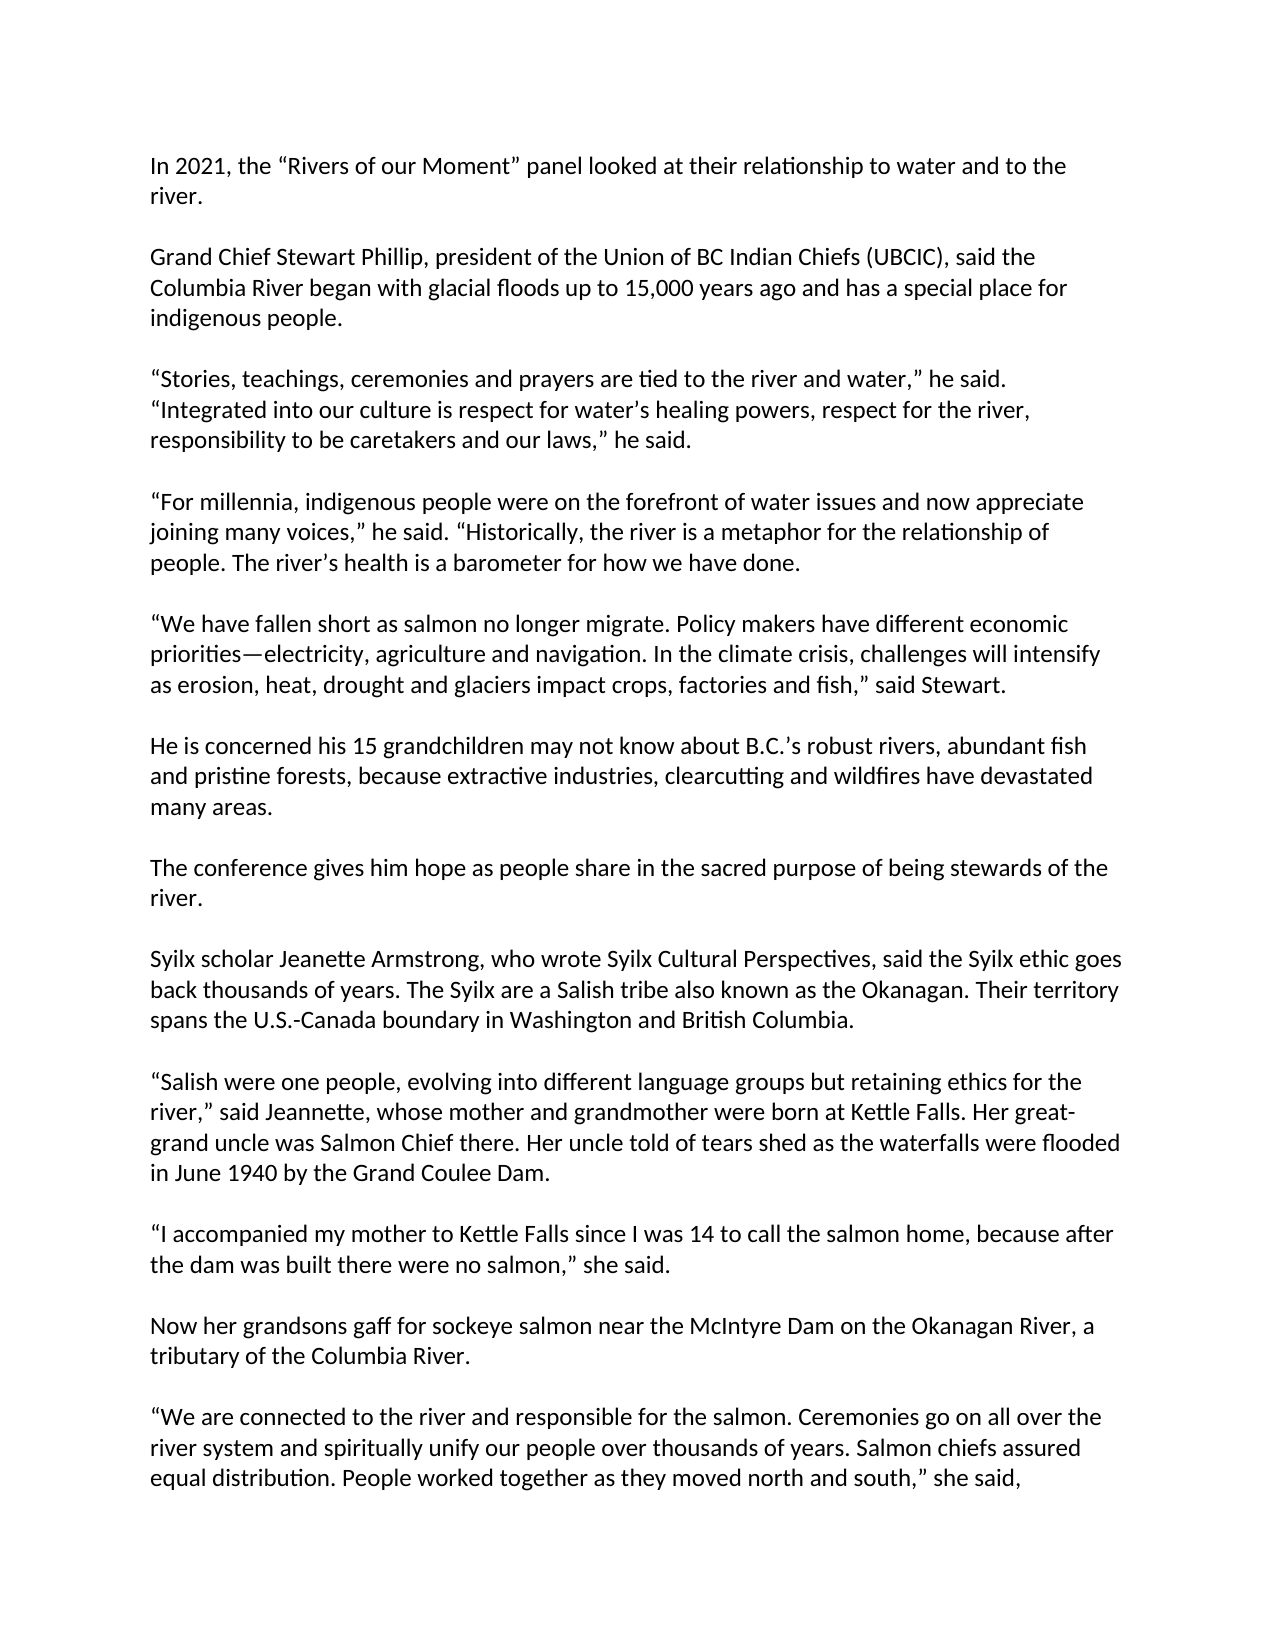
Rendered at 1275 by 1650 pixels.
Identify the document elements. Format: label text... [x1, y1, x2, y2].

text In 2021, the “Rivers of our Moment” panel looked at their relationship to water and to the river. [150, 150, 1125, 211]
text Syilx scholar Jeanette Armstrong, who wrote Syilx Cultural Perspectives, said the Syilx ethic goes back thousands of years. The Syilx are a Salish tribe also known as the Okanagan. Their territory spans the U.S.-Canada boundary in Washington and British Columbia. [150, 943, 1125, 1035]
text “Salish were one people, evolving into different language groups but retaining ethics for the river,” said Jeannette, whose mother and grandmother were born at Kettle Falls. Her great-grand uncle was Salmon Chief there. Her uncle told of tears shed as the waterfalls were flooded in June 1940 by the Grand Coulee Dam. [150, 1066, 1125, 1188]
text “I accompanied my mother to Kettle Falls since I was 14 to call the salmon home, because after the dam was built there were no salmon,” she said. [150, 1218, 1125, 1279]
text “For millennia, indigenous people were on the forefront of water issues and now appreciate joining many voices,” he said. “Historically, the river is a metaphor for the relationship of people. The river’s health is a barometer for how we have done. [150, 486, 1125, 577]
text The conference gives him hope as people share in the sacred purpose of being stewards of the river. [150, 852, 1125, 913]
text Now her grandsons gaff for sockeye salmon near the McIntyre Dam on the Okanagan River, a tributary of the Columbia River. [150, 1310, 1125, 1371]
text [150, 1401, 1125, 1493]
text “We have fallen short as salmon no longer migrate. Policy makers have different economic priorities—electricity, agriculture and navigation. In the climate crisis, challenges will intensify as erosion, heat, drought and glaciers impact crops, factories and fish,” said Stewart. [150, 608, 1125, 699]
text Grand Chief Stewart Phillip, president of the Union of BC Indian Chiefs (UBCIC), said the Columbia River began with glacial floods up to 15,000 years ago and has a special place for indigenous people. [150, 242, 1125, 333]
text “Stories, teachings, ceremonies and prayers are tied to the river and water,” he said. “Integrated into our culture is respect for water’s healing powers, respect for the river, responsibility to be caretakers and our laws,” he said. [150, 364, 1125, 455]
text He is concerned his 15 grandchildren may not know about B.C.’s robust rivers, abundant fish and pristine forests, because extractive industries, clearcutting and wildfires have devastated many areas. [150, 730, 1125, 821]
